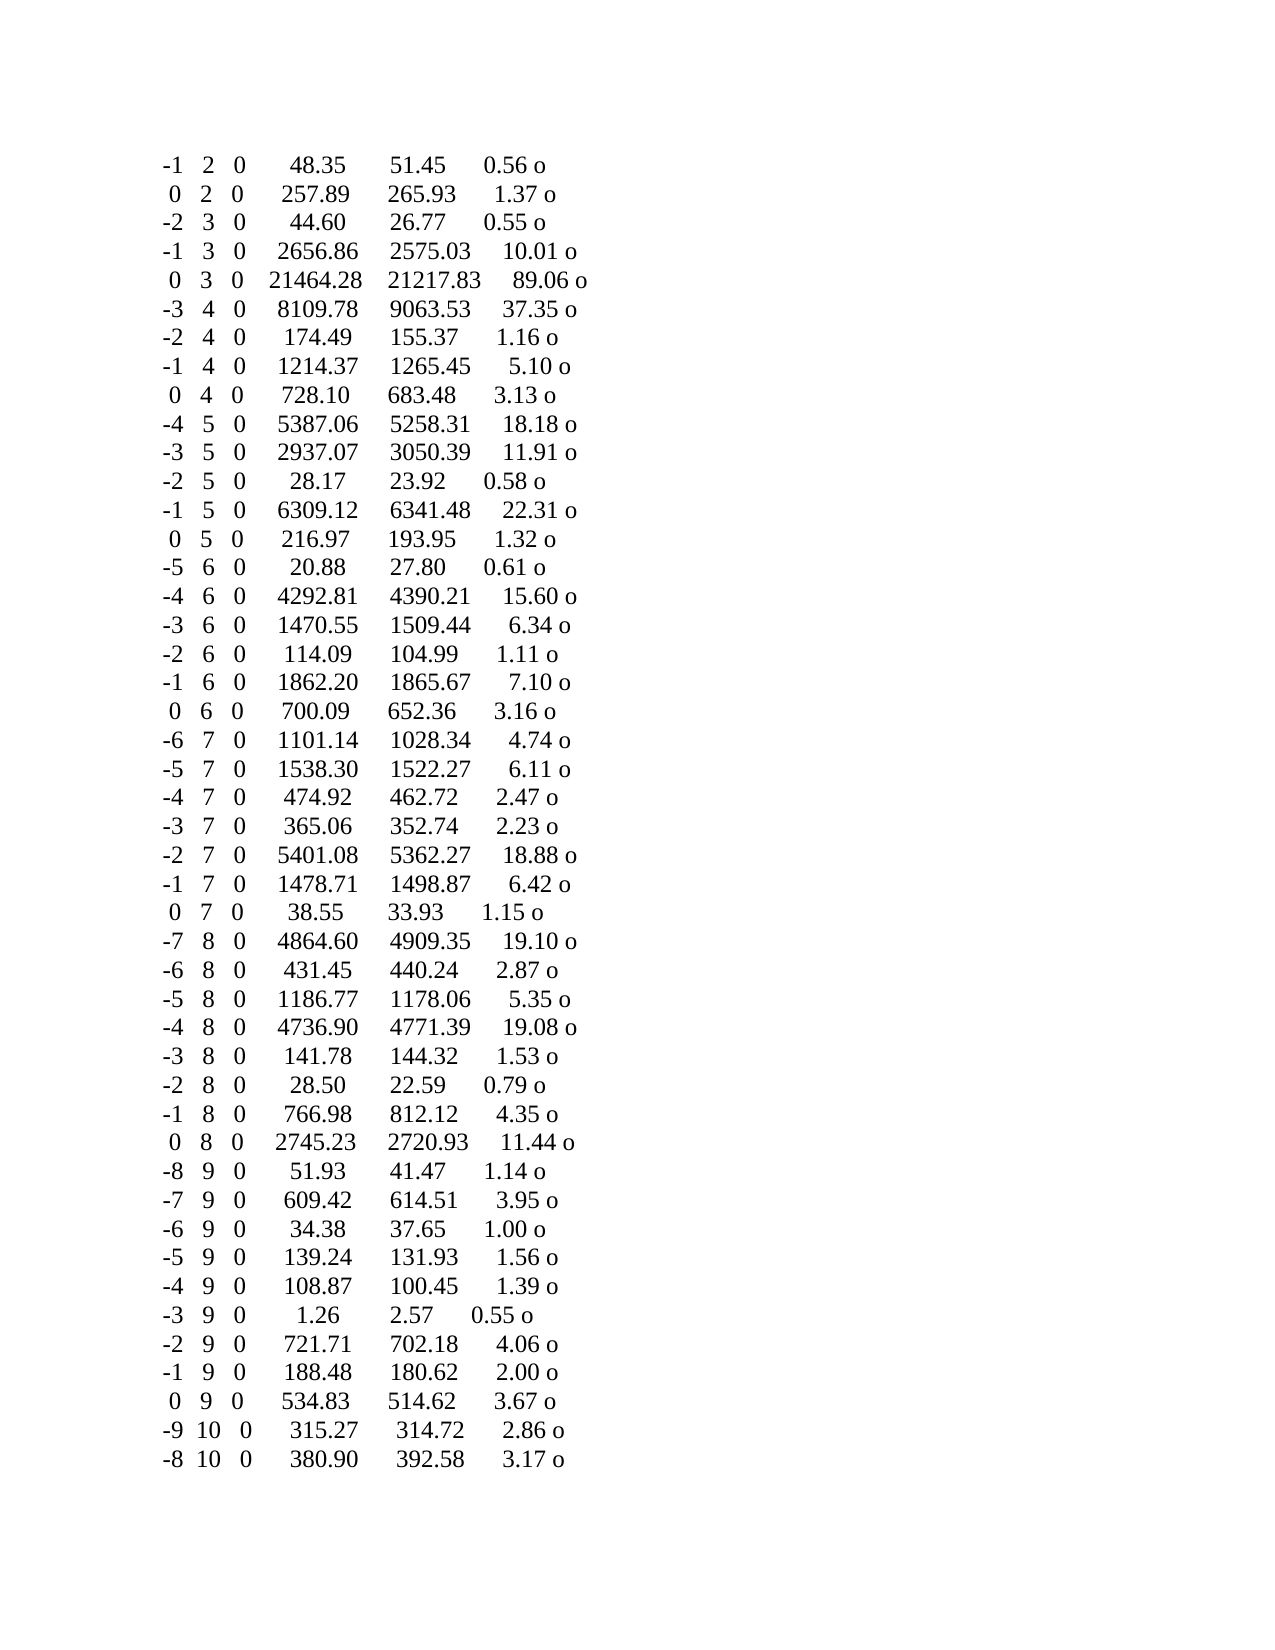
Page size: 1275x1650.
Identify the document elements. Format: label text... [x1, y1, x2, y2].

text -2 4 0 174.49 155.37 1.16 o [150, 322, 1125, 351]
text -5 8 0 1186.77 1178.06 5.35 o [150, 984, 1125, 1012]
text -8 9 0 51.93 41.47 1.14 o [150, 1156, 1125, 1185]
text -5 6 0 20.88 27.80 0.61 o [150, 552, 1125, 581]
text 0 3 0 21464.28 21217.83 89.06 o [150, 265, 1125, 294]
text 0 4 0 728.10 683.48 3.13 o [150, 380, 1125, 409]
text -8 10 0 380.90 392.58 3.17 o [150, 1444, 1125, 1472]
text -1 5 0 6309.12 6341.48 22.31 o [150, 495, 1125, 524]
text -1 8 0 766.98 812.12 4.35 o [150, 1099, 1125, 1127]
text -1 9 0 188.48 180.62 2.00 o [150, 1357, 1125, 1386]
text -2 6 0 114.09 104.99 1.11 o [150, 639, 1125, 667]
text -5 7 0 1538.30 1522.27 6.11 o [150, 754, 1125, 782]
text -3 9 0 1.26 2.57 0.55 o [150, 1300, 1125, 1329]
text 0 5 0 216.97 193.95 1.32 o [150, 524, 1125, 552]
text -7 8 0 4864.60 4909.35 19.10 o [150, 926, 1125, 955]
text -3 4 0 8109.78 9063.53 37.35 o [150, 294, 1125, 322]
text 0 2 0 257.89 265.93 1.37 o [150, 179, 1125, 207]
text -4 5 0 5387.06 5258.31 18.18 o [150, 409, 1125, 437]
text -2 5 0 28.17 23.92 0.58 o [150, 466, 1125, 495]
text -9 10 0 315.27 314.72 2.86 o [150, 1415, 1125, 1444]
text -5 9 0 139.24 131.93 1.56 o [150, 1242, 1125, 1271]
text -3 8 0 141.78 144.32 1.53 o [150, 1041, 1125, 1070]
text 0 8 0 2745.23 2720.93 11.44 o [150, 1127, 1125, 1156]
text -3 5 0 2937.07 3050.39 11.91 o [150, 437, 1125, 466]
text -1 4 0 1214.37 1265.45 5.10 o [150, 351, 1125, 380]
text -7 9 0 609.42 614.51 3.95 o [150, 1185, 1125, 1214]
text -6 8 0 431.45 440.24 2.87 o [150, 955, 1125, 984]
text -1 7 0 1478.71 1498.87 6.42 o [150, 869, 1125, 897]
text 0 6 0 700.09 652.36 3.16 o [150, 696, 1125, 725]
text -2 8 0 28.50 22.59 0.79 o [150, 1070, 1125, 1099]
text -6 9 0 34.38 37.65 1.00 o [150, 1214, 1125, 1242]
text 0 9 0 534.83 514.62 3.67 o [150, 1386, 1125, 1415]
text -3 6 0 1470.55 1509.44 6.34 o [150, 610, 1125, 639]
text -1 3 0 2656.86 2575.03 10.01 o [150, 236, 1125, 265]
text -4 7 0 474.92 462.72 2.47 o [150, 782, 1125, 811]
text 0 7 0 38.55 33.93 1.15 o [150, 897, 1125, 926]
text -4 8 0 4736.90 4771.39 19.08 o [150, 1012, 1125, 1041]
text -4 6 0 4292.81 4390.21 15.60 o [150, 581, 1125, 610]
text -4 9 0 108.87 100.45 1.39 o [150, 1271, 1125, 1300]
text -2 7 0 5401.08 5362.27 18.88 o [150, 840, 1125, 869]
text -1 6 0 1862.20 1865.67 7.10 o [150, 667, 1125, 696]
text -2 3 0 44.60 26.77 0.55 o [150, 207, 1125, 236]
text -1 2 0 48.35 51.45 0.56 o [150, 150, 1125, 179]
text -6 7 0 1101.14 1028.34 4.74 o [150, 725, 1125, 754]
text -3 7 0 365.06 352.74 2.23 o [150, 811, 1125, 840]
text -2 9 0 721.71 702.18 4.06 o [150, 1329, 1125, 1357]
